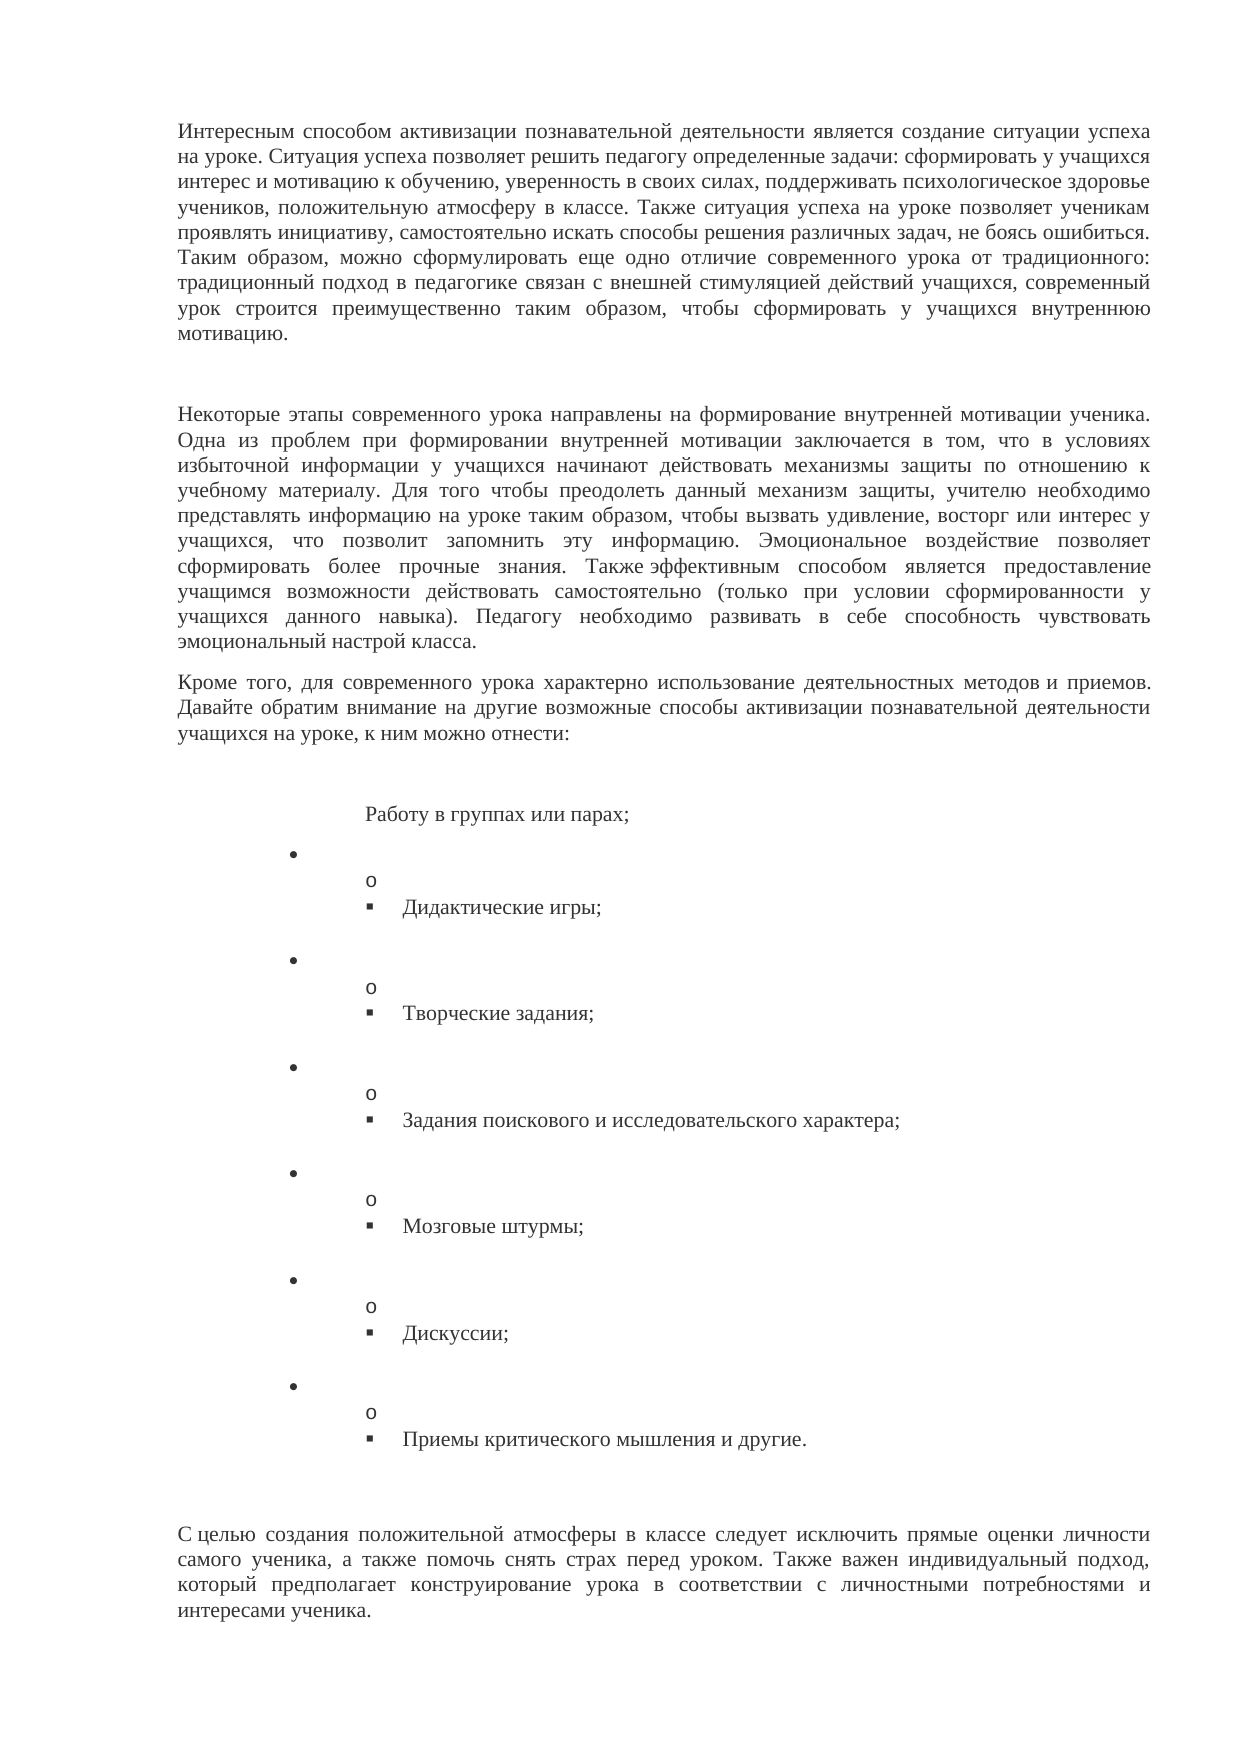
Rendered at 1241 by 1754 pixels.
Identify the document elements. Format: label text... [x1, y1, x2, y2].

list Приемы критического мышления и другие. [365, 1426, 1152, 1451]
text Некоторые этапы современного урока направлены на формирование внутренней мотивации ученика. Одна из проблем при формировании внутренней мотивации заключается в том, что в условиях избыточной информации у учащихся начинают действовать механизмы защиты по отношению к учебному материалу. Для того чтобы преодолеть данный механизм защиты, учителю необходимо представлять информацию на уроке таким образом, чтобы вызвать удивление, восторг или интерес у учащихся, что позволит запомнить эту информацию. Эмоциональное воздействие позволяет сформировать более прочные знания. Также эффективным способом является предоставление учащимся возможности действовать самостоятельно (только при условии сформированности у учащихся данного навыка). Педагогу необходимо развивать в себе способность чувствовать эмоциональный настрой класса. [177, 401, 1152, 653]
text С целью создания положительной атмосферы в классе следует исключить прямые оценки личности самого ученика, а также помочь снять страх перед уроком. Также важен индивидуальный подход, который предполагает конструирование урока в соответствии с личностными потребностями и интересами ученика. [177, 1521, 1152, 1622]
text Кроме того, для современного урока характерно использование деятельностных методов и приемов. Давайте обратим внимание на другие возможные способы активизации познавательной деятельности учащихся на уроке, к ним можно отнести: [177, 669, 1152, 745]
list Мозговые штурмы; [365, 1213, 1152, 1238]
list Задания поискового и исследовательского характера; [365, 1107, 1152, 1132]
text Интересным способом активизации познавательной деятельности является создание ситуации успеха на уроке. Ситуация успеха позволяет решить педагогу определенные задачи: сформировать у учащихся интерес и мотивацию к обучению, уверенность в своих силах, поддерживать психологическое здоровье учеников, положительную атмосферу в классе. Также ситуация успеха на уроке позволяет ученикам проявлять инициативу, самостоятельно искать способы решения различных задач, не боясь ошибиться. Таким образом, можно сформулировать еще одно отличие современного урока от традиционного: традиционный подход в педагогике связан с внешней стимуляцией действий учащихся, современный урок строится преимущественно таким образом, чтобы сформировать у учащихся внутреннюю мотивацию. [177, 118, 1152, 345]
list Творческие задания; [365, 1000, 1152, 1026]
list Дискуссии; [365, 1319, 1152, 1345]
text Работу в группах или парах; [177, 801, 1152, 826]
list Дидактические игры; [365, 894, 1152, 919]
